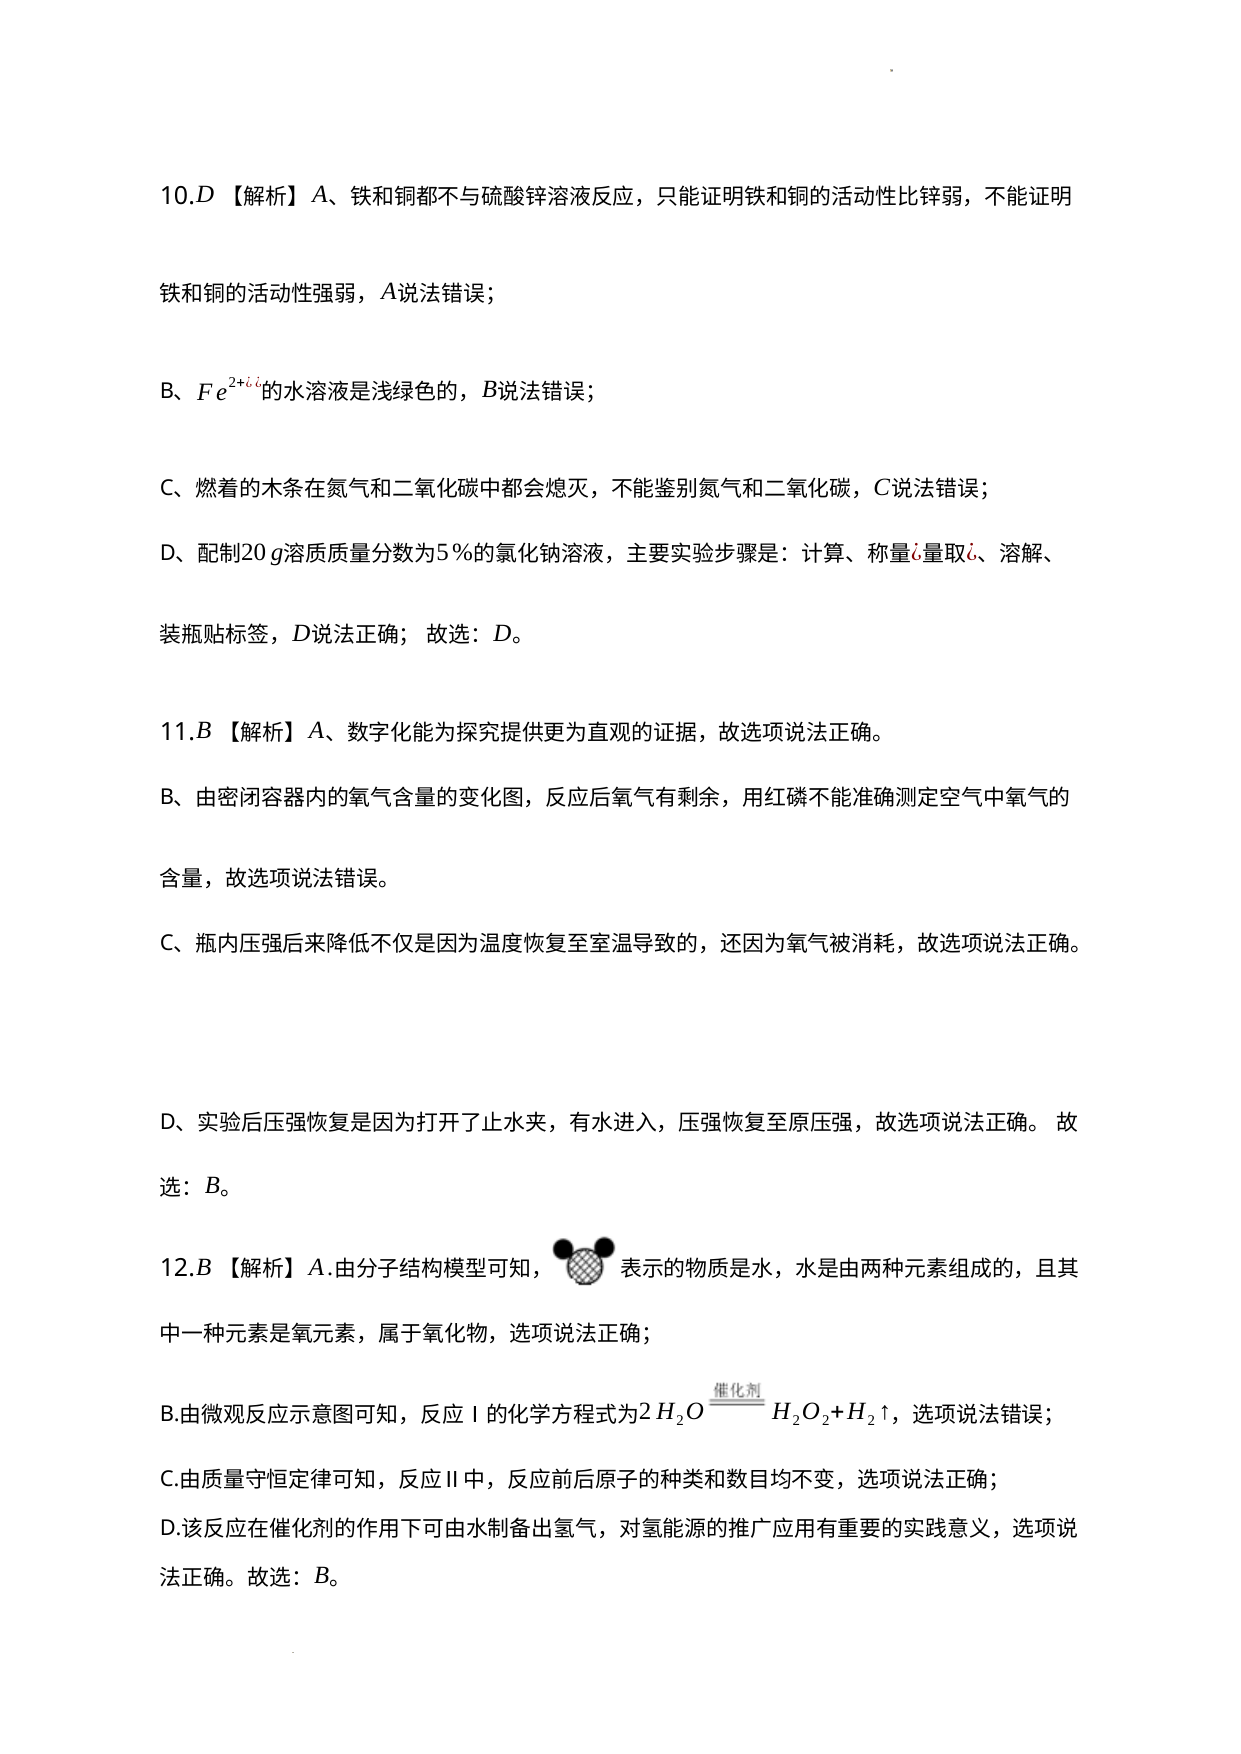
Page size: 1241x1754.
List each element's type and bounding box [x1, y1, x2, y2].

picture [704, 1380, 771, 1417]
picture [552, 1234, 620, 1290]
text [159, 162, 1081, 1592]
